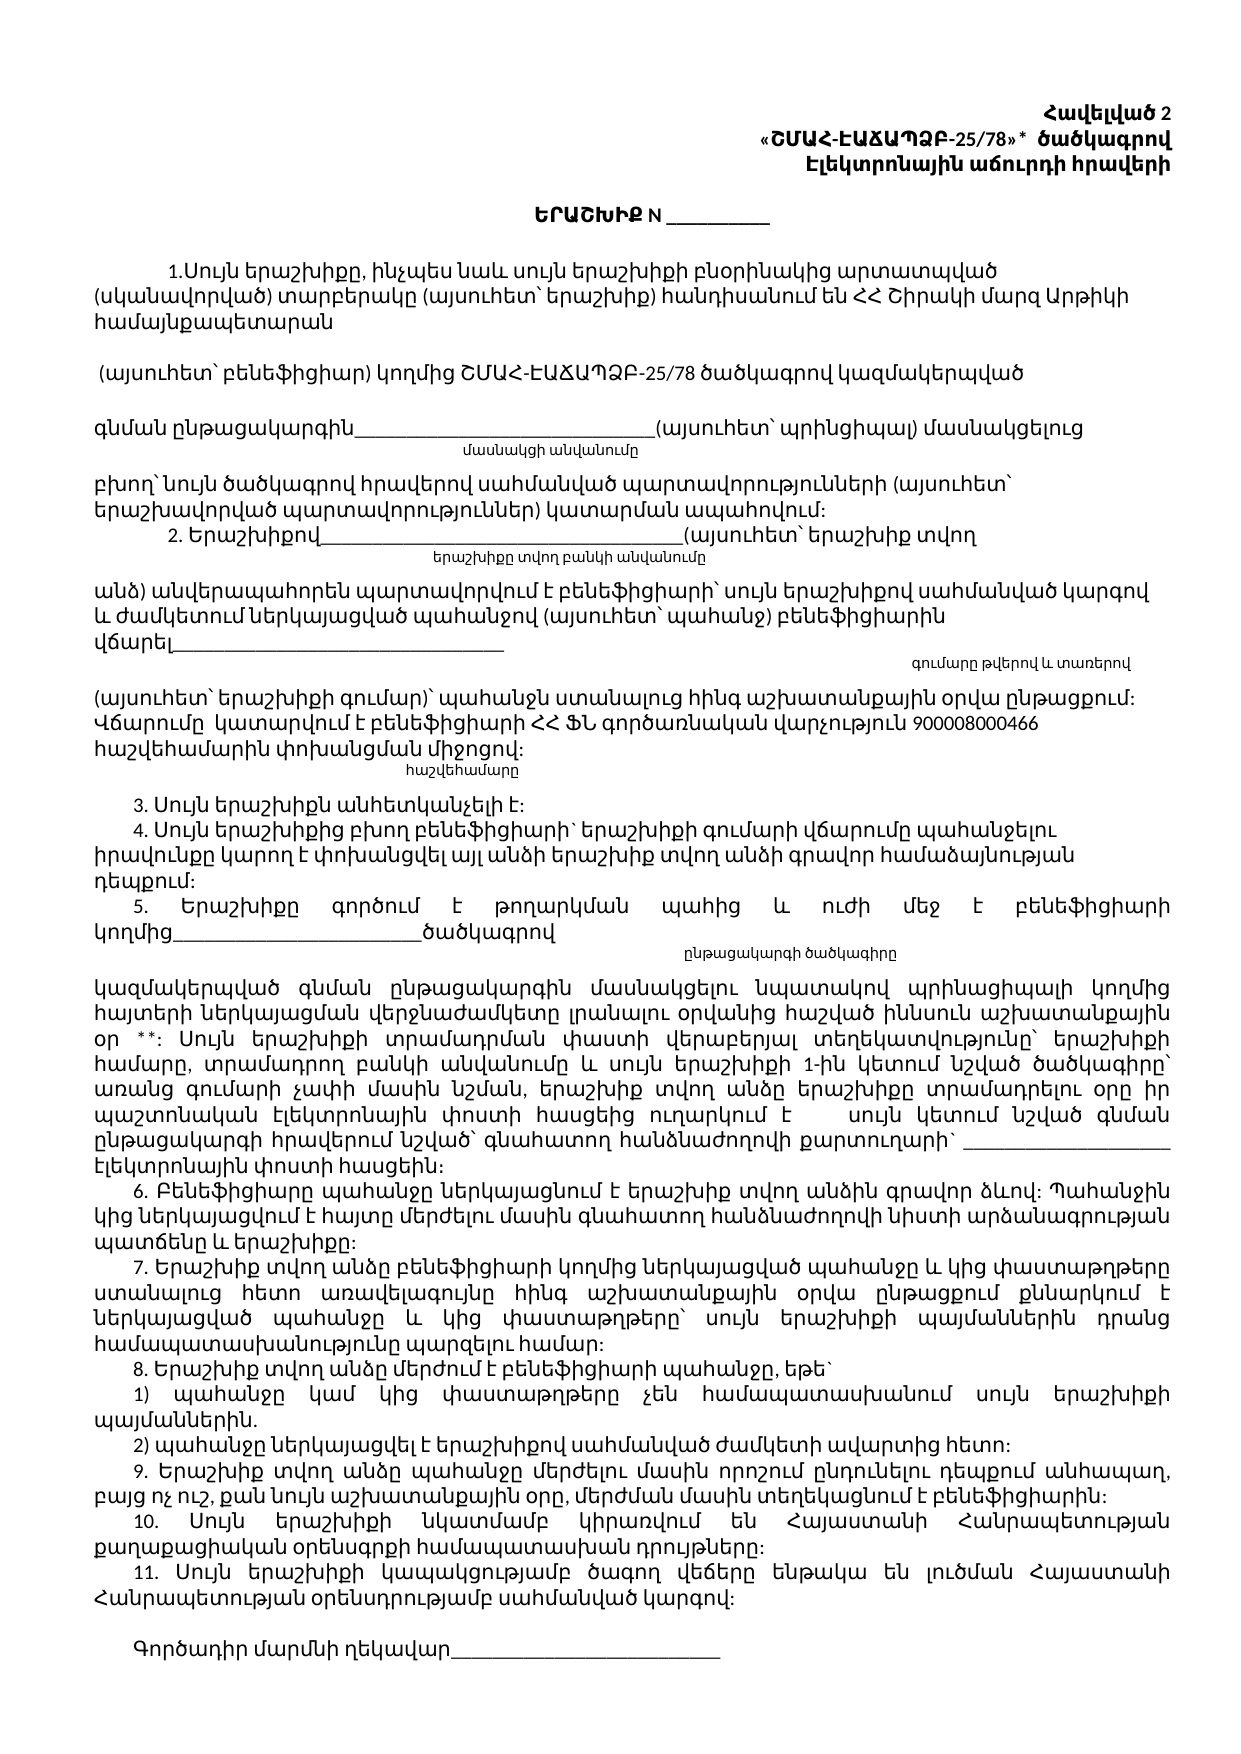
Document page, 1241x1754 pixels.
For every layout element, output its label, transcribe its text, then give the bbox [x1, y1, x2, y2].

text 1.Սույն երաշխիքը, ինչպես նաև սույն երաշխիքի բնօրինակից արտատպված (սկանավորված) տարբերակը (այսուհետ՝ երաշխիք) հանդիսանում են ՀՀ Շիրակի մարզ Արթիկի համայնքապետարան [94, 258, 1171, 334]
text 3. Սույն երաշխիքն անհետկանչելի է: [94, 792, 1171, 817]
text «ՇՄԱՀ-ԷԱՃԱՊՁԲ-25/78»* ծածկագրով [94, 126, 1171, 151]
text 4. Սույն երաշխիքից բխող բենեֆիցիարի` երաշխիքի գումարի վճարումը պահանջելու իրավունքը կարող է փոխանցվել այլ անձի երաշխիք տվող անձի գրավոր համաձայնության դեպքում: [94, 817, 1171, 893]
text 10. Սույն երաշխիքի նկատմամբ կիրառվում են Հայաստանի Հանրապետության քաղաքացիական օրենսգրքի համապատասխան դրույթները: [94, 1509, 1171, 1559]
text 2) պահանջը ներկայացվել է երաշխիքով սահմանված ժամկետի ավարտից հետո: [94, 1432, 1171, 1458]
text 9. Երաշխիք տվող անձը պահանջը մերժելու մասին որոշում ընդունելու դեպքում անհապաղ, բայց ոչ ուշ, քան նույն աշխատանքային օրը, մերժման մասին տեղեկացնում է բենեֆիցիարին: [94, 1458, 1171, 1509]
text Գործադիր մարմնի ղեկավար__________________________ [94, 1636, 1171, 1661]
text 5. Երաշխիքը գործում է թողարկման պահից և ուժի մեջ է բենեֆիցիարի կողմից________________________ծածկագրով [94, 893, 1171, 944]
text երաշխիքը տվող բանկի անվանումը [94, 548, 1171, 578]
text 2. Երաշխիքով___________________________________(այսուհետ՝ երաշխիք տվող [94, 522, 1171, 548]
text 11. Սույն երաշխիքի կապակցությամբ ծագող վեճերը ենթակա են լուծման Հայաստանի Հանրապետության օրենսդրությամբ սահմանված կարգով: [94, 1559, 1171, 1610]
text գումարը թվերով և տառերով [831, 654, 1171, 685]
text գնման ընթացակարգին_____________________________(այսուհետ՝ պրինցիպալ) մասնակցելուց [94, 416, 1171, 441]
text 8. Երաշխիք տվող անձը մերժում է բենեֆիցիարի պահանջը, եթե` [94, 1356, 1171, 1382]
text բխող՝ նույն ծածկագրով հրավերով սահմանված պարտավորությունների (այսուհետ՝ երաշխավորված պարտավորություններ) կատարման ապահովում: [94, 472, 1171, 522]
text հաշվեհամարը [94, 761, 1171, 792]
text ԵՐԱՇԽԻՔ N __________ [94, 202, 1171, 227]
text մասնակցի անվանումը [389, 441, 1171, 472]
text անձ) անվերապահորեն պարտավորվում է բենեֆիցիարի՝ սույն երաշխիքով սահմանված կարգով և ժամկետում ներկայացված պահանջով (այսուհետ՝ պահանջ) բենեֆիցիարին վճարել________________________________ [94, 578, 1171, 654]
text Հավելված 2 [94, 100, 1171, 126]
text 7. Երաշխիք տվող անձը բենեֆիցիարի կողմից ներկայացված պահանջը և կից փաստաթղթերը ստանալուց հետո առավելագույնը հինգ աշխատանքային օրվա ընթացքում քննարկում է ներկայացված պահանջը և կից փաստաթղթերը՝ սույն երաշխիքի պայմաններին դրանց համապատասխանությունը պարզելու համար: [94, 1254, 1171, 1356]
text (այսուհետ՝ երաշխիքի գումար)՝ պահանջն ստանալուց հինգ աշխատանքային օրվա ընթացքում: Վճարումը կատարվում է բենեֆիցիարի ՀՀ ՖՆ գործառնական վարչություն 900008000466 հաշվեհամարին փոխանցման միջոցով: [94, 685, 1171, 761]
text 1) պահանջը կամ կից փաստաթղթերը չեն համապատասխանում սույն երաշխիքի պայմաններին. [94, 1382, 1171, 1432]
text կազմակերպված գնման ընթացակարգին մասնակցելու նպատակով պրինացիպալի կողմից հայտերի ներկայացման վերջնաժամկետը լրանալու օրվանից հաշված իննսուն աշխատանքային օր **: Սույն երաշխիքի տրամադրման փաստի վերաբերյալ տեղեկատվությունը՝ երաշխիքի համարը, տրամադրող բանկի անվանումը և սույն երաշխիքի 1-ին կետում նշված ծածկագիրը՝ առանց գումարի չափի մասին նշման, երաշխիք տվող անձը երաշխիքը տրամադրելու օրը իր պաշտոնական էլեկտրոնային փոստի հասցեից ուղարկում է սույն կետում նշված գնման ընթացակարգի հրավերում նշված՝ գնահատող հանձնաժողովի քարտուղարի` ____________________ էլեկտրոնային փոստի հասցեին։ [94, 975, 1171, 1178]
text Էլեկտրոնային աճուրդի հրավերի [94, 151, 1171, 177]
text (այսուհետ՝ բենեֆիցիար) կողմից ՇՄԱՀ-ԷԱՃԱՊՁԲ-25/78 ծածկագրով կազմակերպված [94, 360, 1171, 416]
text ընթացակարգի ծածկագիրը [610, 944, 1171, 975]
text 6. Բենեֆիցիարը պահանջը ներկայացնում է երաշխիք տվող անձին գրավոր ձևով: Պահանջին կից ներկայացվում է հայտը մերժելու մասին գնահատող հանձնաժողովի նիստի արձանագրության պատճենը և երաշխիքը: [94, 1178, 1171, 1254]
